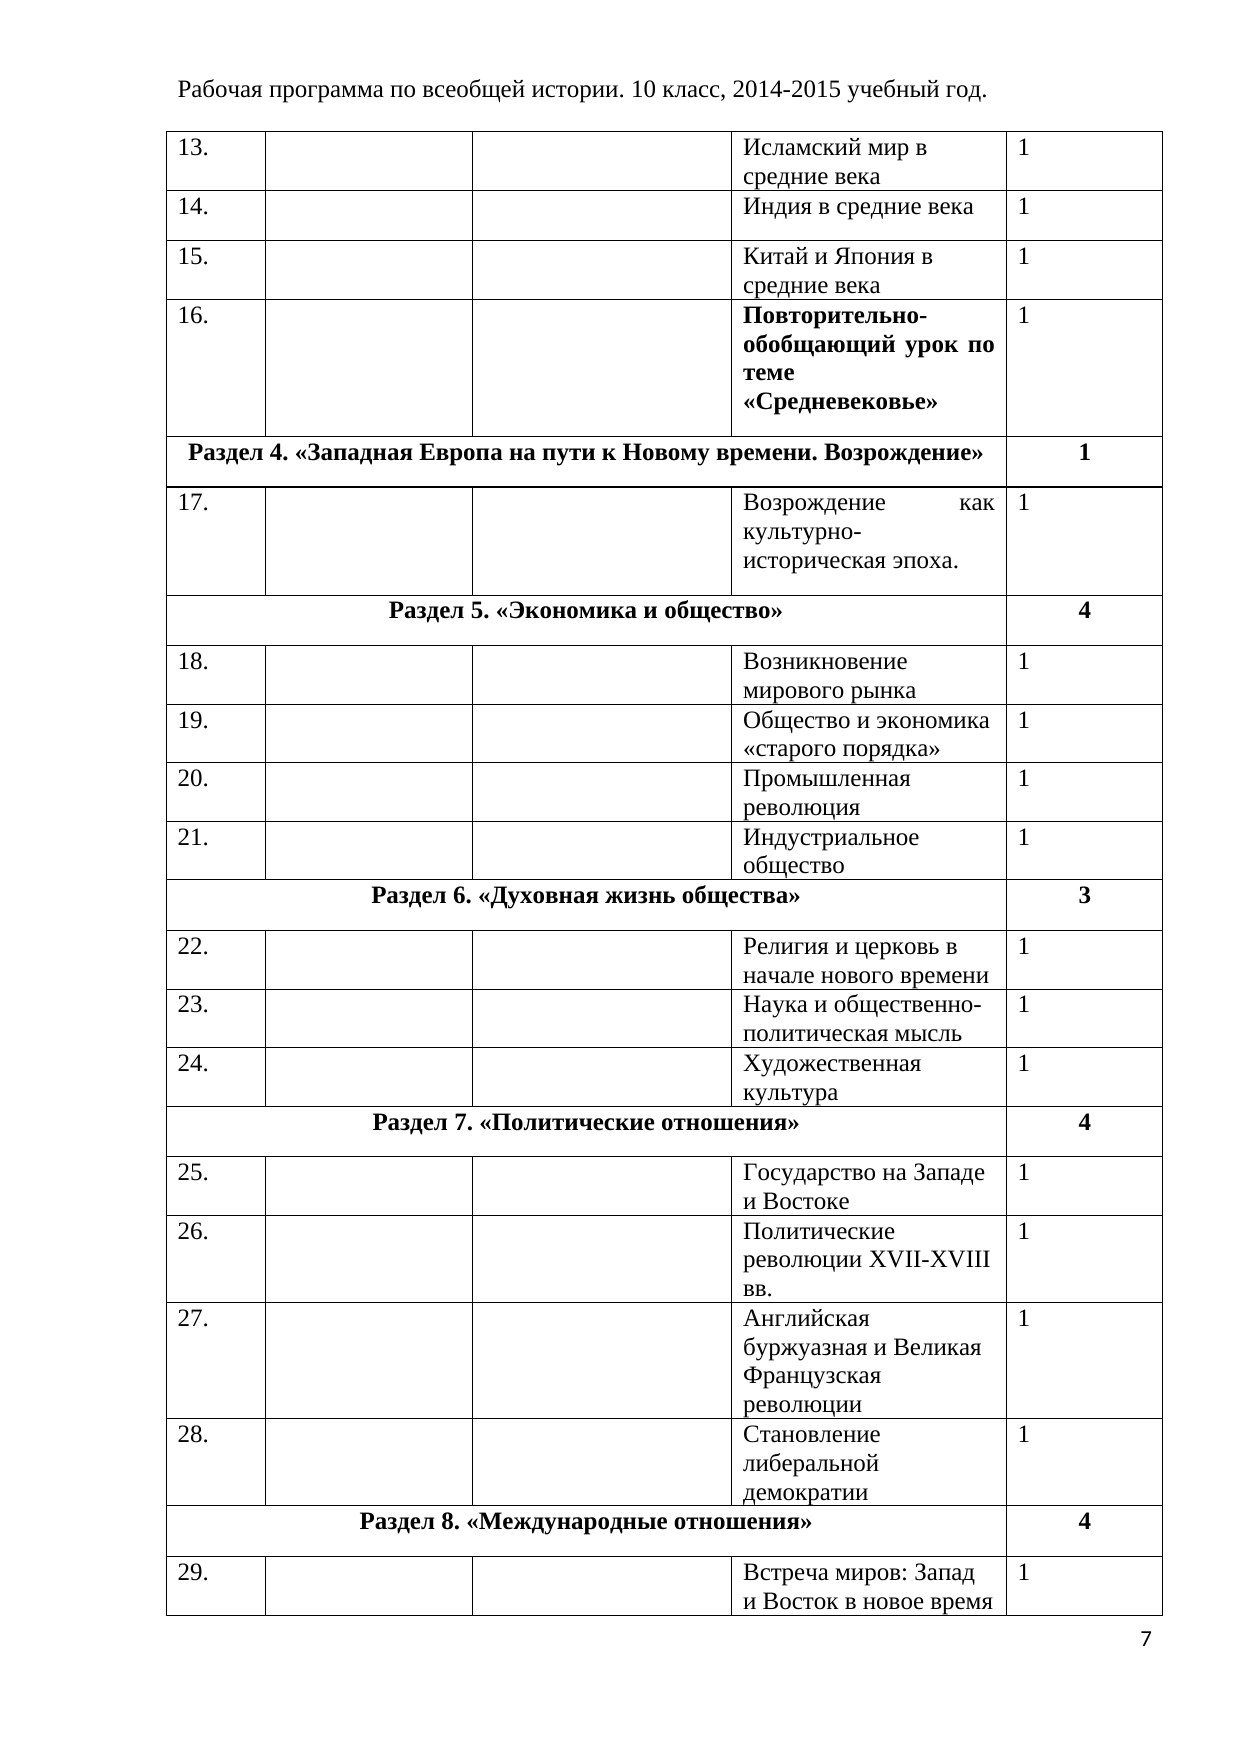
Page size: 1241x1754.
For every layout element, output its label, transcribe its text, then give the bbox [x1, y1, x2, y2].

table_cell [473, 931, 731, 988]
table_cell 13. [167, 132, 265, 190]
table_cell [473, 1216, 731, 1302]
table_cell 1 [1007, 646, 1162, 704]
table_cell 4 [1007, 596, 1162, 645]
table_cell Раздел 5. «Экономика и общество» [167, 596, 1006, 645]
table_cell 1 [1007, 1157, 1162, 1215]
table_cell [266, 300, 472, 436]
table_cell 18. [167, 646, 265, 704]
table_cell 1 [1007, 488, 1162, 594]
table_cell 23. [167, 990, 265, 1047]
table_cell Возникновение мирового рынка [732, 646, 1006, 704]
table_cell Возрождение как культурно-историческая эпоха. [732, 488, 1006, 594]
table_cell Индия в средние века [732, 191, 1006, 240]
table_cell 16. [167, 300, 265, 436]
table_cell Китай и Япония в средние века [732, 241, 1006, 299]
table_cell [266, 822, 472, 879]
table_cell 1 [1007, 1303, 1162, 1418]
table_cell 1 [1007, 132, 1162, 190]
table_cell Встреча миров: Запад и Восток в новое время [732, 1557, 1006, 1614]
table_cell 1 [1007, 1419, 1162, 1505]
table_cell [473, 822, 731, 879]
table_cell [473, 300, 731, 436]
table_cell [473, 990, 731, 1047]
table_cell [266, 931, 472, 988]
table_cell [473, 1048, 731, 1106]
table_cell 25. [167, 1157, 265, 1215]
table_cell 1 [1007, 822, 1162, 879]
table_cell Религия и церковь в начале нового времени [732, 931, 1006, 988]
table_cell Раздел 6. «Духовная жизнь общества» [167, 880, 1006, 930]
table_cell [266, 763, 472, 821]
table_cell 1 [1007, 931, 1162, 988]
table_cell Индустриальное общество [732, 822, 1006, 879]
table_cell [473, 1303, 731, 1418]
table_cell [473, 646, 731, 704]
table_cell 1 [1007, 1557, 1162, 1614]
table_cell 1 [1007, 763, 1162, 821]
table_cell Английская буржуазная и Великая Французская революции [732, 1303, 1006, 1418]
table_cell 14. [167, 191, 265, 240]
table_cell [473, 705, 731, 762]
table_cell Раздел 8. «Международные отношения» [167, 1506, 1006, 1556]
table_cell 1 [1007, 990, 1162, 1047]
table_cell 1 [1007, 1048, 1162, 1106]
table_cell 22. [167, 931, 265, 988]
table_cell Раздел 7. «Политические отношения» [167, 1107, 1006, 1156]
table_cell [266, 1216, 472, 1302]
table_cell [473, 1419, 731, 1505]
table_cell Промышленная революция [732, 763, 1006, 821]
table_cell 26. [167, 1216, 265, 1302]
table_cell Раздел 4. «Западная Европа на пути к Новому времени. Возрождение» [167, 437, 1006, 486]
table_cell [266, 1048, 472, 1106]
table_cell 21. [167, 822, 265, 879]
table_cell Политические революции XVII-XVIII вв. [732, 1216, 1006, 1302]
table_cell 1 [1007, 300, 1162, 436]
table_cell 27. [167, 1303, 265, 1418]
table_cell [473, 241, 731, 299]
table_cell [266, 488, 472, 594]
table_cell 1 [1007, 241, 1162, 299]
table_cell [473, 488, 731, 594]
table_cell 28. [167, 1419, 265, 1505]
table_cell 15. [167, 241, 265, 299]
table_cell 4 [1007, 1506, 1162, 1556]
table_cell Исламский мир в средние века [732, 132, 1006, 190]
table_cell [473, 763, 731, 821]
table_cell [266, 705, 472, 762]
table_cell [266, 1303, 472, 1418]
table_cell [266, 990, 472, 1047]
table_cell 20. [167, 763, 265, 821]
table_cell [266, 132, 472, 190]
table_cell 1 [1007, 705, 1162, 762]
table_cell [266, 1557, 472, 1614]
table_cell 19. [167, 705, 265, 762]
table_cell Наука и общественно-политическая мысль [732, 990, 1006, 1047]
table_cell Общество и экономика «старого порядка» [732, 705, 1006, 762]
table_cell [266, 241, 472, 299]
table_cell 1 [1007, 191, 1162, 240]
table_cell [266, 1419, 472, 1505]
table_cell Художественная культура [732, 1048, 1006, 1106]
table_cell [266, 1157, 472, 1215]
table_cell 24. [167, 1048, 265, 1106]
table_cell [266, 191, 472, 240]
table_cell 1 [1007, 437, 1162, 486]
table_cell 17. [167, 488, 265, 594]
table_cell [266, 646, 472, 704]
table_cell 29. [167, 1557, 265, 1614]
table_cell Государство на Западе и Востоке [732, 1157, 1006, 1215]
table_cell Повторительно-обобщающий урок по теме «Средневековье» [732, 300, 1006, 436]
table_cell [473, 132, 731, 190]
table_cell 4 [1007, 1107, 1162, 1156]
table_cell 3 [1007, 880, 1162, 930]
table_cell 1 [1007, 1216, 1162, 1302]
table_cell [473, 1157, 731, 1215]
table_cell [473, 191, 731, 240]
table_cell Становление либеральной демократии [732, 1419, 1006, 1505]
table_cell [473, 1557, 731, 1614]
